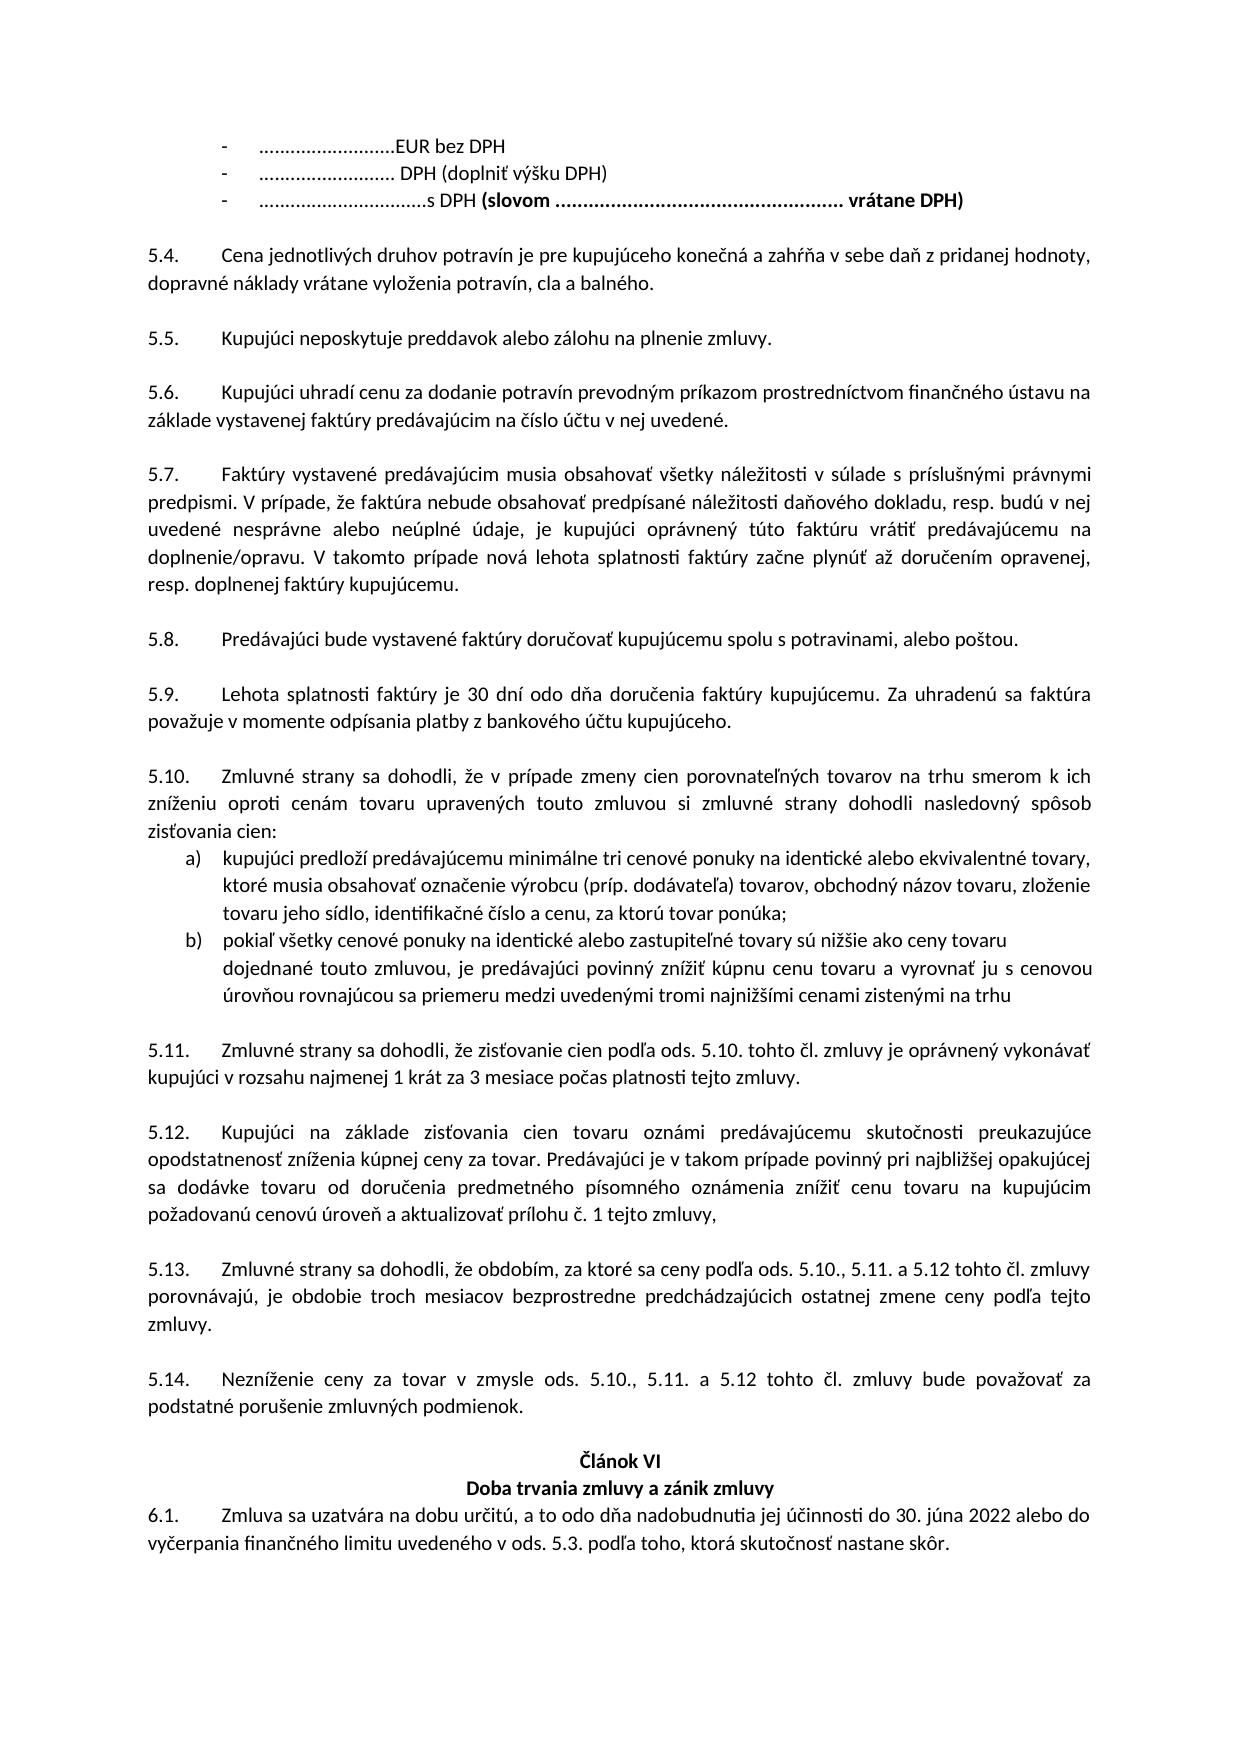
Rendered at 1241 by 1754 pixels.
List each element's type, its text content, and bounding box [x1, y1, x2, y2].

list Článok VI [148, 1448, 1093, 1473]
list pokiaľ všetky cenové ponuky na identické alebo zastupiteľné tovary sú nižšie ako ceny tovaru [185, 927, 1093, 953]
list kupujúci predloží predávajúcemu minimálne tri cenové ponuky na identické alebo ekvivalentné tovary, ktoré musia obsahovať označenie výrobcu (príp. dodávateľa) tovarov, obchodný názov tovaru, zloženie tovaru jeho sídlo, identifikačné číslo a cenu, za ktorú tovar ponúka; [185, 845, 1093, 925]
list Zmluvné strany sa dohodli, že v prípade zmeny cien porovnateľných tovarov na trhu smerom k ich zníženiu oproti cenám tovaru upravených touto zmluvou si zmluvné strany dohodli nasledovný spôsob zisťovania cien: [148, 763, 1093, 843]
list Doba trvania zmluvy a zánik zmluvy [148, 1475, 1093, 1501]
list Zmluvné strany sa dohodli, že zisťovanie cien podľa ods. 5.10. tohto čl. zmluvy je oprávnený vykonávať kupujúci v rozsahu najmenej 1 krát za 3 mesiace počas platnosti tejto zmluvy. [148, 1037, 1093, 1090]
list Lehota splatnosti faktúry je 30 dní odo dňa doručenia faktúry kupujúcemu. Za uhradenú sa faktúra považuje v momente odpísania platby z bankového účtu kupujúceho. [148, 681, 1093, 734]
list Zmluvné strany sa dohodli, že obdobím, za ktoré sa ceny podľa ods. 5.10., 5.11. a 5.12 tohto čl. zmluvy porovnávajú, je obdobie troch mesiacov bezprostredne predchádzajúcich ostatnej zmene ceny podľa tejto zmluvy. [148, 1256, 1093, 1336]
list Cena jednotlivých druhov potravín je pre kupujúceho konečná a zahŕňa v sebe daň z pridanej hodnoty, dopravné náklady vrátane vyloženia potravín, cla a balného. [148, 242, 1093, 295]
list .......................... DPH (doplniť výšku DPH) [221, 160, 1093, 186]
list ................................s DPH (slovom .................................................... vrátane DPH) [221, 188, 1093, 213]
list Predávajúci bude vystavené faktúry doručovať kupujúcemu spolu s potravinami, alebo poštou. [148, 626, 1093, 651]
list Faktúry vystavené predávajúcim musia obsahovať všetky náležitosti v súlade s príslušnými právnymi predpismi. V prípade, že faktúra nebude obsahovať predpísané náležitosti daňového dokladu, resp. budú v nej uvedené nesprávne alebo neúplné údaje, je kupujúci oprávnený túto faktúru vrátiť predávajúcemu na doplnenie/opravu. V takomto prípade nová lehota splatnosti faktúry začne plynúť až doručením opravenej, resp. doplnenej faktúry kupujúcemu. [148, 462, 1093, 597]
list Kupujúci neposkytuje preddavok alebo zálohu na plnenie zmluvy. [148, 325, 1093, 350]
list Kupujúci uhradí cenu za dodanie potravín prevodným príkazom prostredníctvom finančného ústavu na základe vystavenej faktúry predávajúcim na číslo účtu v nej uvedené. [148, 379, 1093, 432]
list Nezníženie ceny za tovar v zmysle ods. 5.10., 5.11. a 5.12 tohto čl. zmluvy bude považovať za podstatné porušenie zmluvných podmienok. [148, 1366, 1093, 1418]
list dojednané touto zmluvou, je predávajúci povinný znížiť kúpnu cenu tovaru a vyrovnať ju s cenovou úrovňou rovnajúcou sa priemeru medzi uvedenými tromi najnižšími cenami zistenými na trhu [223, 955, 1093, 1008]
list Zmluva sa uzatvára na dobu určitú, a to odo dňa nadobudnutia jej účinnosti do 30. júna 2022 alebo do vyčerpania finančného limitu uvedeného v ods. 5.3. podľa toho, ktorá skutočnosť nastane skôr. [148, 1503, 1093, 1556]
list ..........................EUR bez DPH [221, 133, 1093, 158]
list Kupujúci na základe zisťovania cien tovaru oznámi predávajúcemu skutočnosti preukazujúce opodstatnenosť zníženia kúpnej ceny za tovar. Predávajúci je v takom prípade povinný pri najbližšej opakujúcej sa dodávke tovaru od doručenia predmetného písomného oznámenia znížiť cenu tovaru na kupujúcim požadovanú cenovú úroveň a aktualizovať prílohu č. 1 tejto zmluvy, [148, 1119, 1093, 1227]
